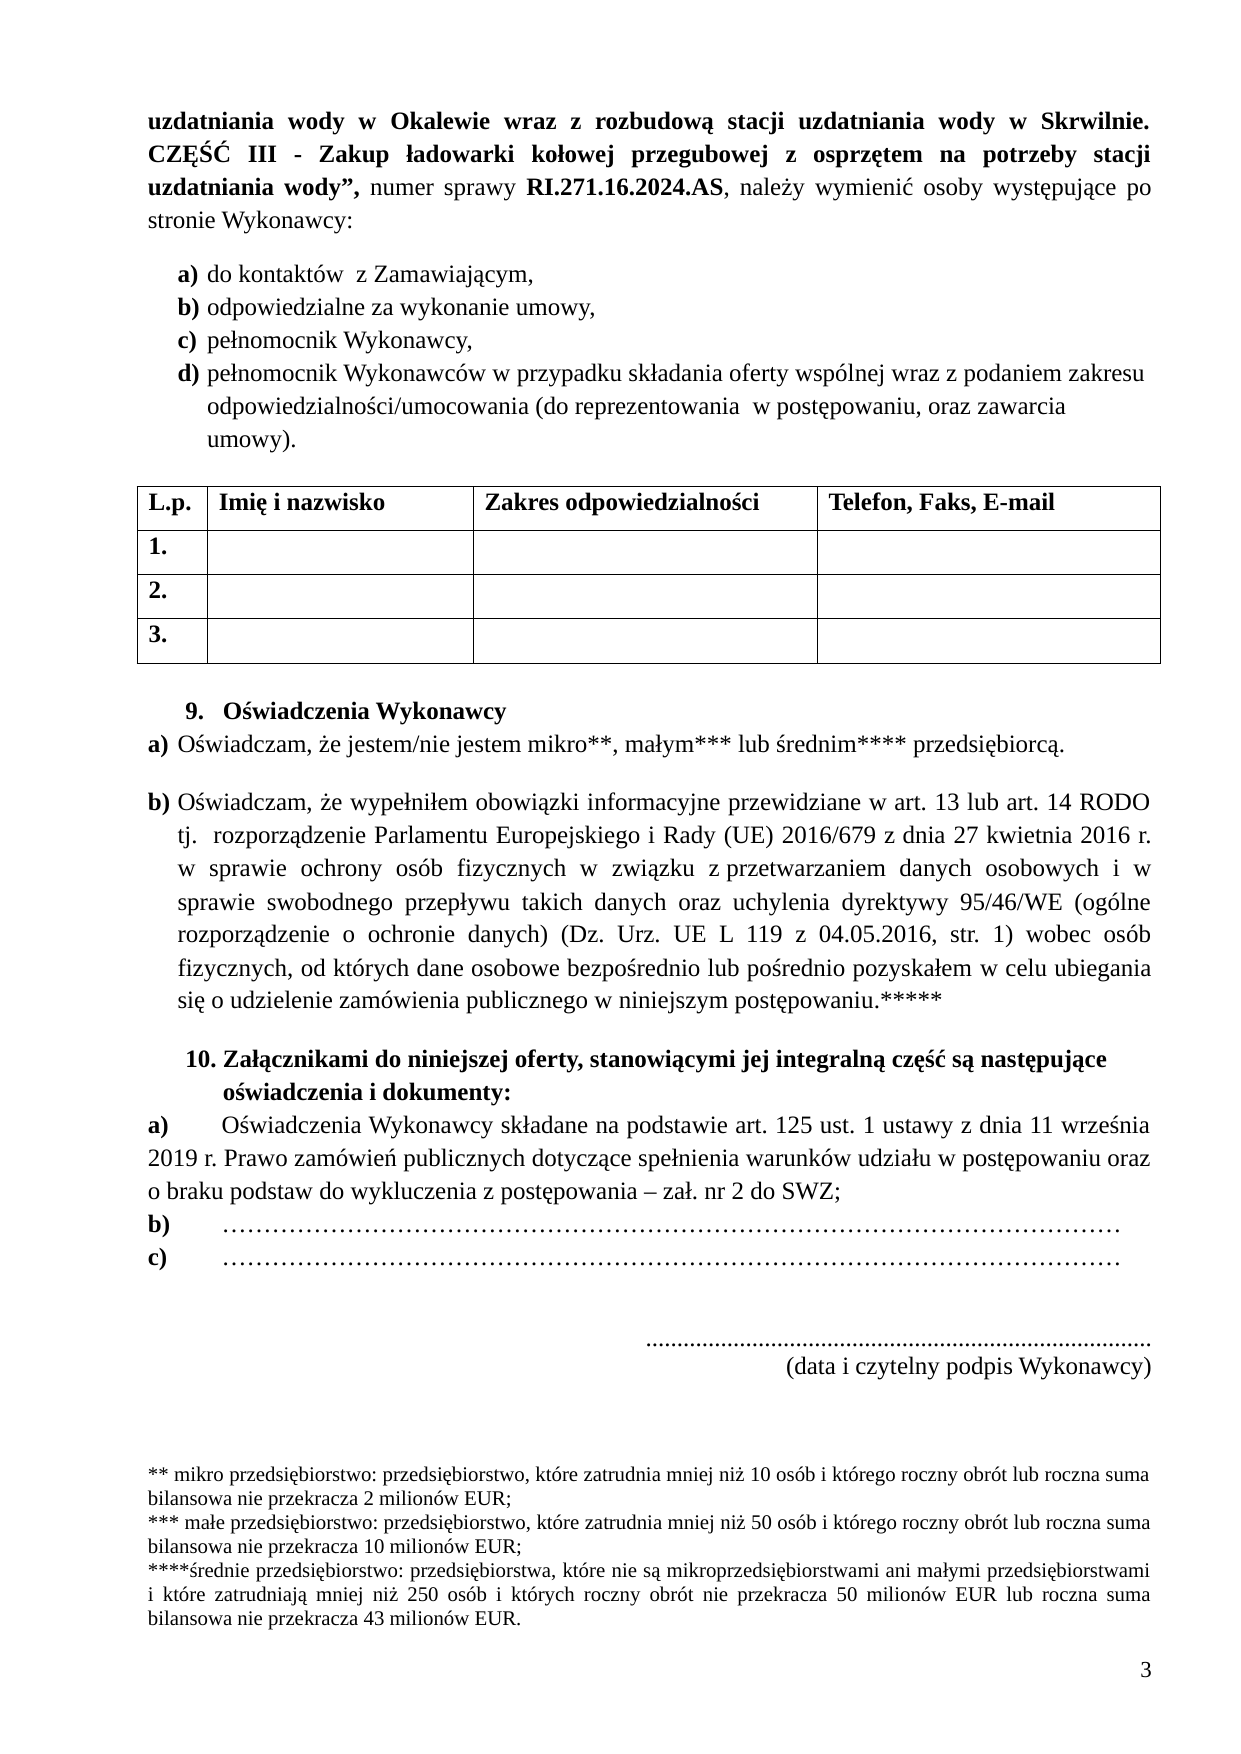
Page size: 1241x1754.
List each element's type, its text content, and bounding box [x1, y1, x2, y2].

list ……………………………………………………………………………………………… [148, 1242, 1152, 1271]
list Oświadczenia Wykonawcy [185, 696, 1152, 725]
list pełnomocnik Wykonawców w przypadku składania oferty wspólnej wraz z podaniem zakresu odpowiedzialności/umocowania (do reprezentowania w postępowaniu, oraz zawarcia umowy). [177, 358, 1152, 453]
table_header Telefon, Faks, E-mail [818, 487, 1160, 530]
table_cell [474, 619, 817, 662]
table_cell [138, 575, 207, 618]
list Oświadczenia Wykonawcy składane na podstawie art. 125 ust. 1 ustawy z dnia 11 września 2019 r. Prawo zamówień publicznych dotyczące spełnienia warunków udziału w postępowaniu oraz o braku podstaw do wykluczenia z postępowania – zał. nr 2 do SWZ; [148, 1110, 1152, 1204]
text ****średnie przedsiębiorstwo: przedsiębiorstwa, które nie są mikroprzedsiębiorstwami ani małymi przedsiębiorstwami i które zatrudniają mniej niż 250 osób i których roczny obrót nie przekracza 50 milionów EUR lub roczna suma bilansowa nie przekracza 43 milionów EUR. [148, 1558, 1152, 1630]
table_cell [138, 531, 207, 574]
table_cell [474, 575, 817, 618]
table_cell [208, 531, 473, 574]
list pełnomocnik Wykonawcy, [177, 325, 1152, 354]
table_header Imię i nazwisko [208, 487, 473, 530]
table_cell [208, 575, 473, 618]
text (data i czytelny podpis Wykonawcy) [148, 1351, 1152, 1380]
table_cell [474, 531, 817, 574]
table_cell [818, 619, 1160, 662]
table_header Zakres odpowiedzialności [474, 487, 817, 530]
table_cell [138, 619, 207, 662]
text *** małe przedsiębiorstwo: przedsiębiorstwo, które zatrudnia mniej niż 50 osób i którego roczny obrót lub roczna suma bilansowa nie przekracza 10 milionów EUR; [148, 1510, 1152, 1558]
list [148, 106, 1152, 234]
text ................................................................................. [148, 1323, 1152, 1351]
list odpowiedzialne za wykonanie umowy, [177, 292, 1152, 321]
list do kontaktów z Zamawiającym, [177, 259, 1152, 288]
table_header L.p. [138, 487, 207, 530]
list Oświadczam, że jestem/nie jestem mikro**, małym*** lub średnim**** przedsiębiorcą. [148, 729, 1152, 758]
table_cell [818, 531, 1160, 574]
table_cell [208, 619, 473, 662]
list Załącznikami do niniejszej oferty, stanowiącymi jej integralną część są następujące oświadczenia i dokumenty: [185, 1044, 1152, 1105]
text ** mikro przedsiębiorstwo: przedsiębiorstwo, które zatrudnia mniej niż 10 osób i którego roczny obrót lub roczna suma bilansowa nie przekracza 2 milionów EUR; [148, 1462, 1152, 1510]
table_cell [818, 575, 1160, 618]
list ……………………………………………………………………………………………… [148, 1209, 1152, 1237]
list Oświadczam, że wypełniłem obowiązki informacyjne przewidziane w art. 13 lub art. 14 RODO tj. rozporządzenie Parlamentu Europejskiego i Rady (UE) 2016/679 z dnia 27 kwietnia 2016 r. w sprawie ochrony osób fizycznych w związku z przetwarzaniem danych osobowych i w sprawie swobodnego przepływu takich danych oraz uchylenia dyrektywy 95/46/WE (ogólne rozporządzenie o ochronie danych) (Dz. Urz. UE L 119 z 04.05.2016, str. 1) wobec osób fizycznych, od których dane osobowe bezpośrednio lub pośrednio pozyskałem w celu ubiegania się o udzielenie zamówienia publicznego w niniejszym postępowaniu.***** [148, 787, 1152, 1014]
